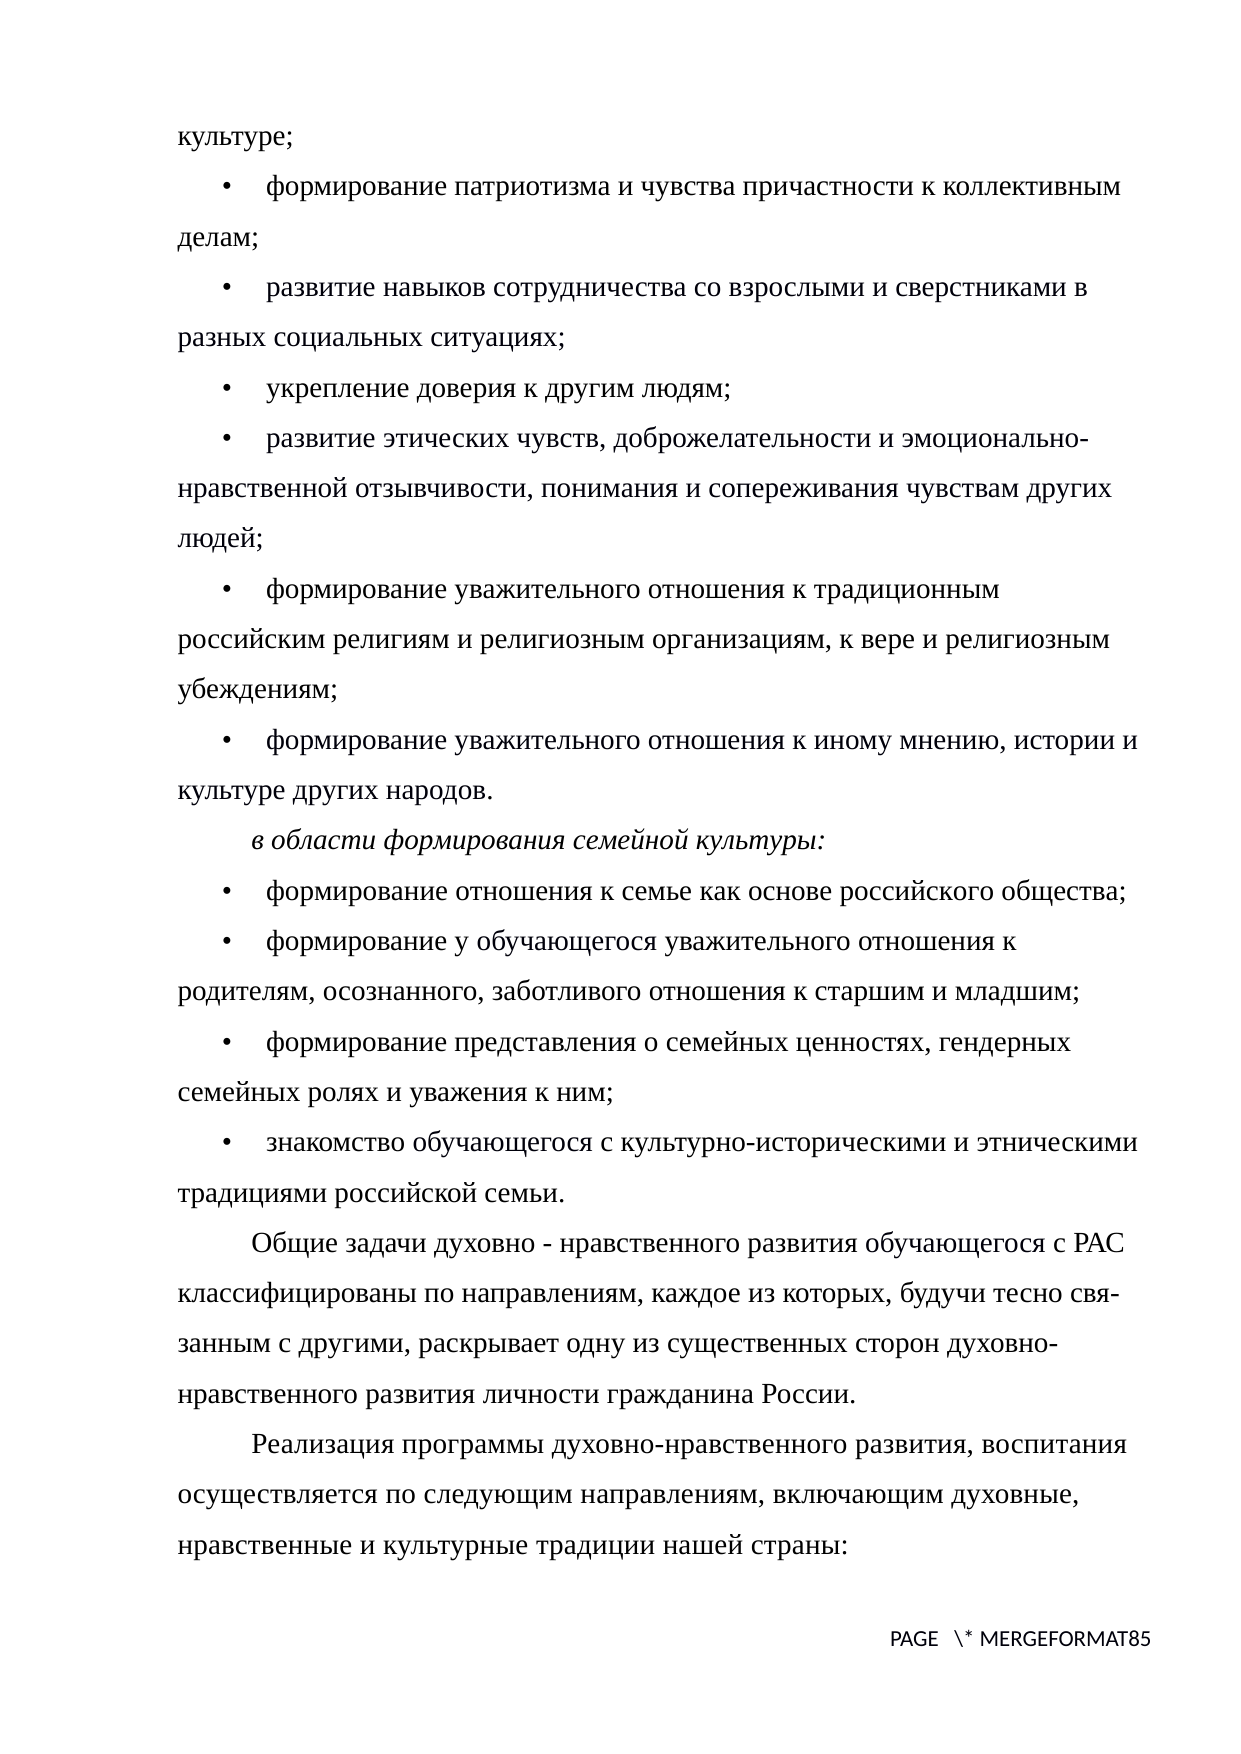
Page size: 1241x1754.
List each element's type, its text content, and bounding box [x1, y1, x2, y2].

list развитие навыков сотрудничества со взрослыми и сверстниками в разных социальных ситуациях; [177, 269, 1152, 353]
list формирование уважительного отношения к иному мнению, истории и культуре других народов. [177, 722, 1152, 806]
list формирование уважительного отношения к традиционным российским религиям и религиозным организациям, к вере и религиозным убеждениям; [177, 571, 1152, 705]
list формирование у обучающегося уважительного отношения к родителям, осознанного, заботливого отношения к старшим и младшим; [177, 923, 1152, 1007]
list формирование отношения к семье как основе российского общества; [177, 873, 1152, 906]
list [177, 118, 1152, 152]
list формирование представления о семейных ценностях, гендерных семейных ролях и уважения к ним; [177, 1024, 1152, 1108]
text в области формирования семейной культуры: [177, 822, 1152, 856]
text Общие задачи духовно - нравственного развития обучающегося с РАС классифицированы по направлениям, каждое из которых, будучи тесно связанным с другими, раскрывает одну из существенных сторон духовно-нравственного развития личности гражданина России. [177, 1225, 1152, 1409]
list укрепление доверия к другим людям; [177, 370, 1152, 403]
list знакомство обучающегося с культурно-историческими и этническими традициями российской семьи. [177, 1124, 1152, 1208]
text Реализация программы духовно-нравственного развития, воспитания осуществляется по следующим направлениям, включающим духовные, нравственные и культурные традиции нашей страны: [177, 1426, 1152, 1560]
list развитие этических чувств, доброжелательности и эмоционально-нравственной отзывчивости, понимания и сопереживания чувствам других людей; [177, 420, 1152, 554]
list формирование патриотизма и чувства причастности к коллективным делам; [177, 168, 1152, 252]
